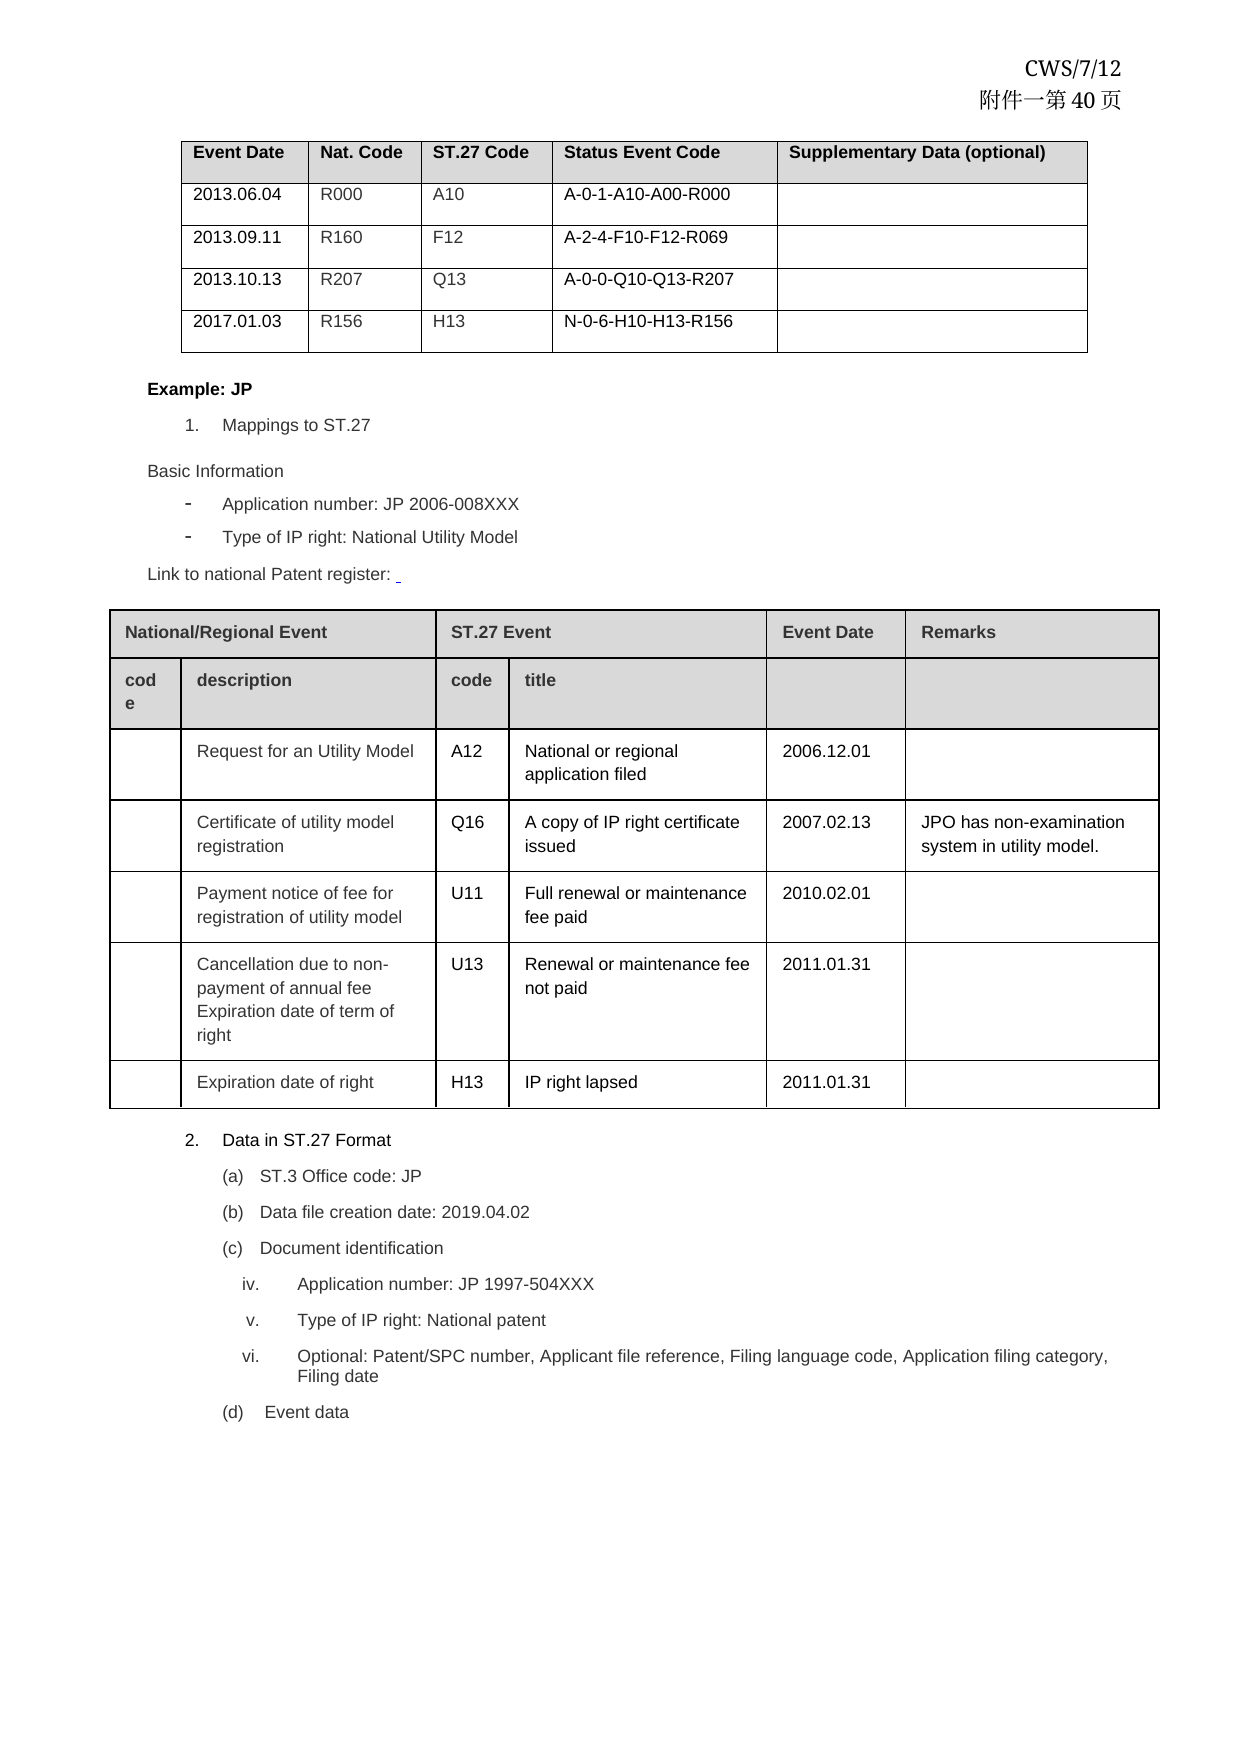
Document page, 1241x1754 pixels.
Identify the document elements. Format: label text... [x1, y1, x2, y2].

list Mappings to ST.27 [184, 414, 1122, 435]
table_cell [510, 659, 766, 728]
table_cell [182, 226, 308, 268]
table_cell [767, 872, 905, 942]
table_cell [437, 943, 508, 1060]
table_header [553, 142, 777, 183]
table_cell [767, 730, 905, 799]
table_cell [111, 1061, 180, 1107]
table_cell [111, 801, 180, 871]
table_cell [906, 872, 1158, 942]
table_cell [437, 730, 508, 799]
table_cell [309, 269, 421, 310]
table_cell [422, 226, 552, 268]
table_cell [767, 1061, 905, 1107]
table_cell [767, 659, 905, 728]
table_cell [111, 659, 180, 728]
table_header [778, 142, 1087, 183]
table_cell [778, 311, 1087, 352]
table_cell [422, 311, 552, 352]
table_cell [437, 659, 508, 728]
list Application number: JP 2006-008XXX [184, 493, 1122, 515]
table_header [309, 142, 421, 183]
list Event data [222, 1402, 1122, 1422]
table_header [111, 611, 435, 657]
list Data file creation date: 2019.04.02 [222, 1201, 1122, 1222]
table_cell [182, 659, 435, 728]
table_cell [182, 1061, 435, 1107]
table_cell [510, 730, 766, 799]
list Application number: JP 1997-504XXX [259, 1273, 1122, 1294]
subtitle Example: JP [147, 378, 1122, 399]
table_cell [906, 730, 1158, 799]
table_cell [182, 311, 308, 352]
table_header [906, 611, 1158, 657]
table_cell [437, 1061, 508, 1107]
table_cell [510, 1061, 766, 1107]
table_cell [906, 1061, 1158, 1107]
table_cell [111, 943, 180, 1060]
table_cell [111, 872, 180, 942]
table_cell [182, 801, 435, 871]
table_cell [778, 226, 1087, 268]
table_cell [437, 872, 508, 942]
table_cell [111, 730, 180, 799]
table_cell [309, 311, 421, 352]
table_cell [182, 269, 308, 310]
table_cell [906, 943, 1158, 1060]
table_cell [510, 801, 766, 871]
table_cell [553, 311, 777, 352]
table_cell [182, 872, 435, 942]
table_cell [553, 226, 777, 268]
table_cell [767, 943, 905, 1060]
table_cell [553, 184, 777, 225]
text Link to national Patent register: [147, 564, 1122, 584]
list Document identification [222, 1237, 1122, 1258]
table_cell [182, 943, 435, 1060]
list Type of IP right: National patent [259, 1309, 1122, 1330]
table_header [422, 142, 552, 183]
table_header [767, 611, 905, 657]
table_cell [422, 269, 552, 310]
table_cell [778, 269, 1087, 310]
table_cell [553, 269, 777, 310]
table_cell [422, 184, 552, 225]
list Data in ST.27 Format [184, 1129, 1122, 1150]
list Type of IP right: National Utility Model [184, 527, 1122, 548]
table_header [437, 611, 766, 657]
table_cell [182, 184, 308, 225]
text Basic Information [147, 461, 1122, 481]
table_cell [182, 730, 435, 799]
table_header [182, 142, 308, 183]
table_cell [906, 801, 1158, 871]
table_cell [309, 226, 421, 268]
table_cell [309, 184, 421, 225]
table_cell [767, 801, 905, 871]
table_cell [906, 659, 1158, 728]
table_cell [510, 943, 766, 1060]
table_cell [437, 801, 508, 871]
list ST.3 Office code: JP [222, 1165, 1122, 1186]
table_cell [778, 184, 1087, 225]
list Optional: Patent/SPC number, Applicant file reference, Filing language code, Application filing category, Filing date [259, 1346, 1122, 1386]
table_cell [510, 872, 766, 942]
